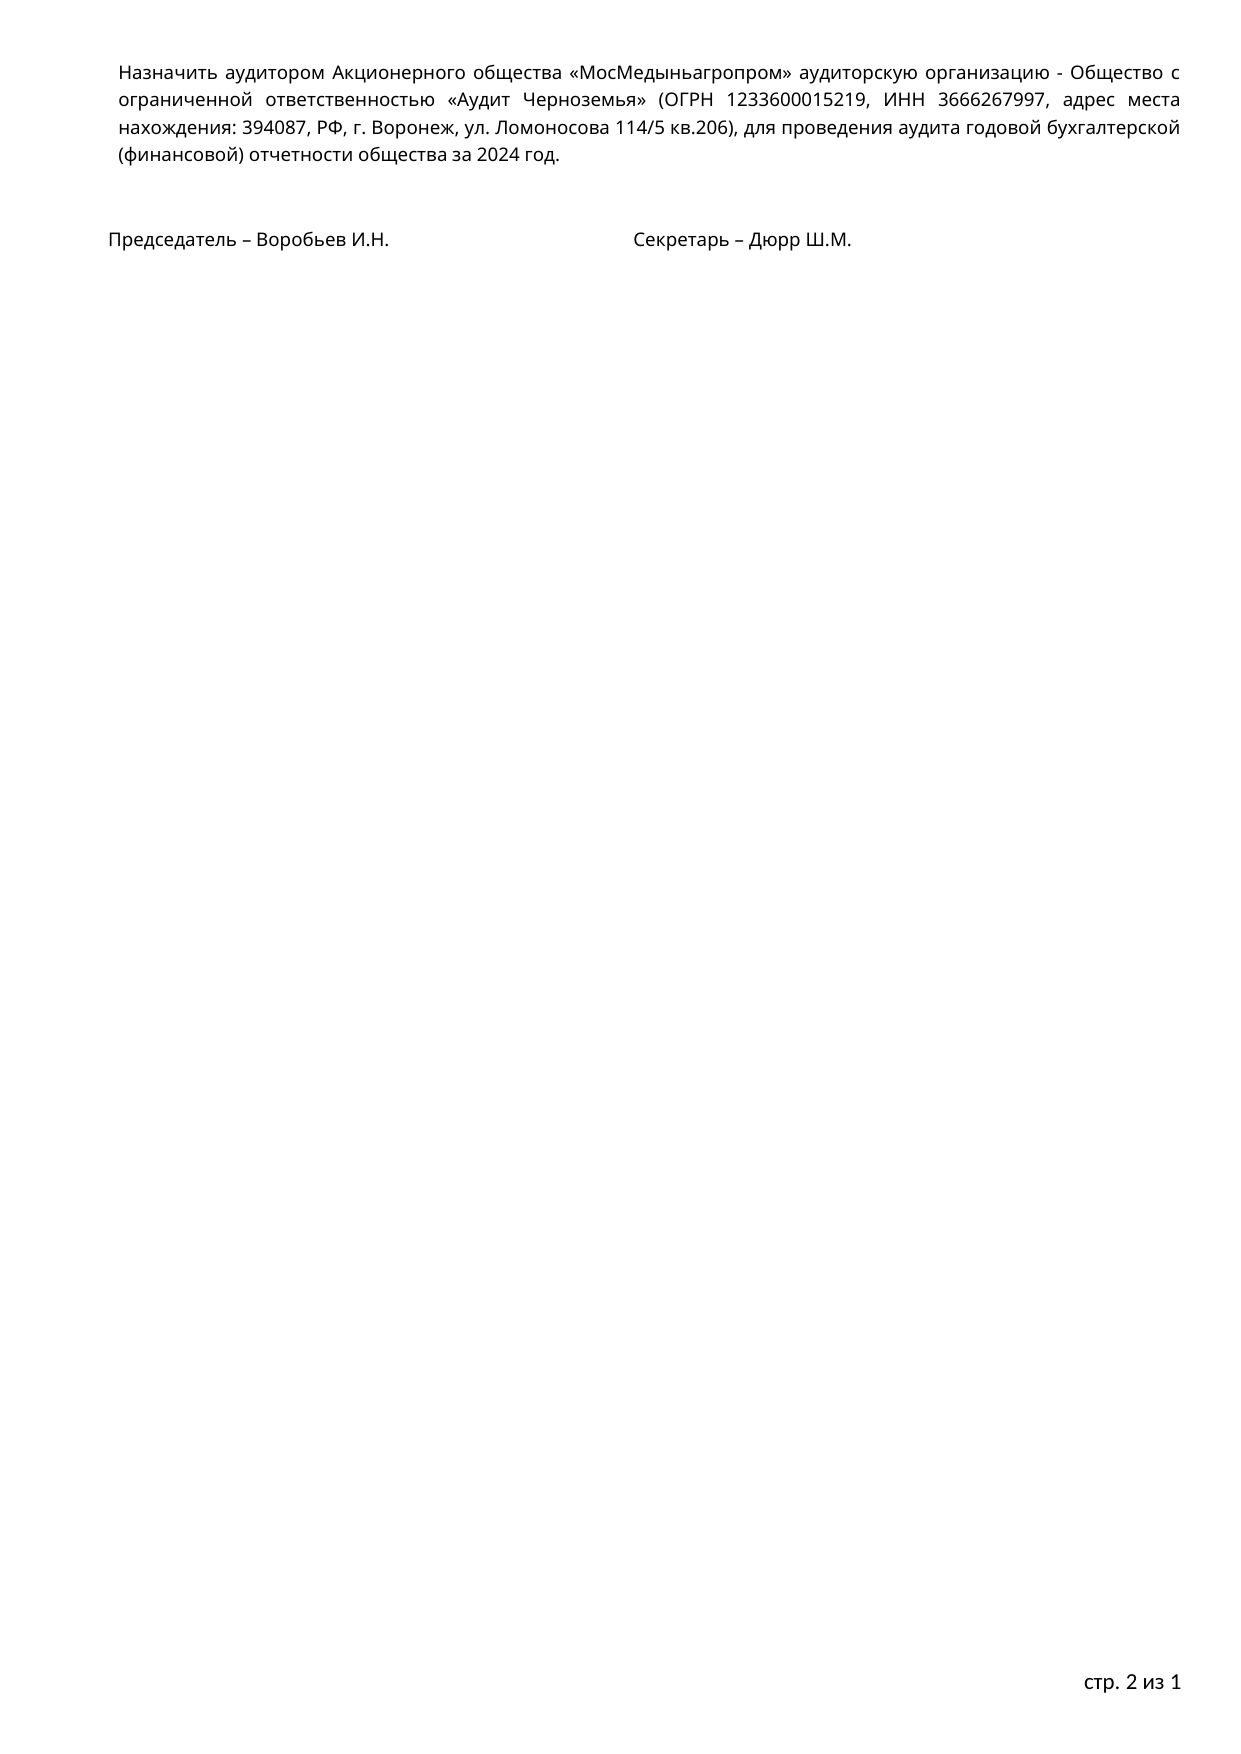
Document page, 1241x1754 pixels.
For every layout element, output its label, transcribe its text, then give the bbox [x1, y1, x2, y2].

text Назначить аудитором Акционерного общества «МосМедыньагропром» аудиторскую организацию - Общество с ограниченной ответственностью «Аудит Черноземья» (ОГРН 1233600015219, ИНН 3666267997, адрес места нахождения: 394087, РФ, г. Воронеж, ул. Ломоносова 114/5 кв.206), для проведения аудита годовой бухгалтерской (финансовой) отчетности общества за 2024 год. [118, 59, 1181, 167]
text Председатель – Воробьев И.Н. Секретарь – Дюрр Ш.М. [59, 227, 1151, 252]
